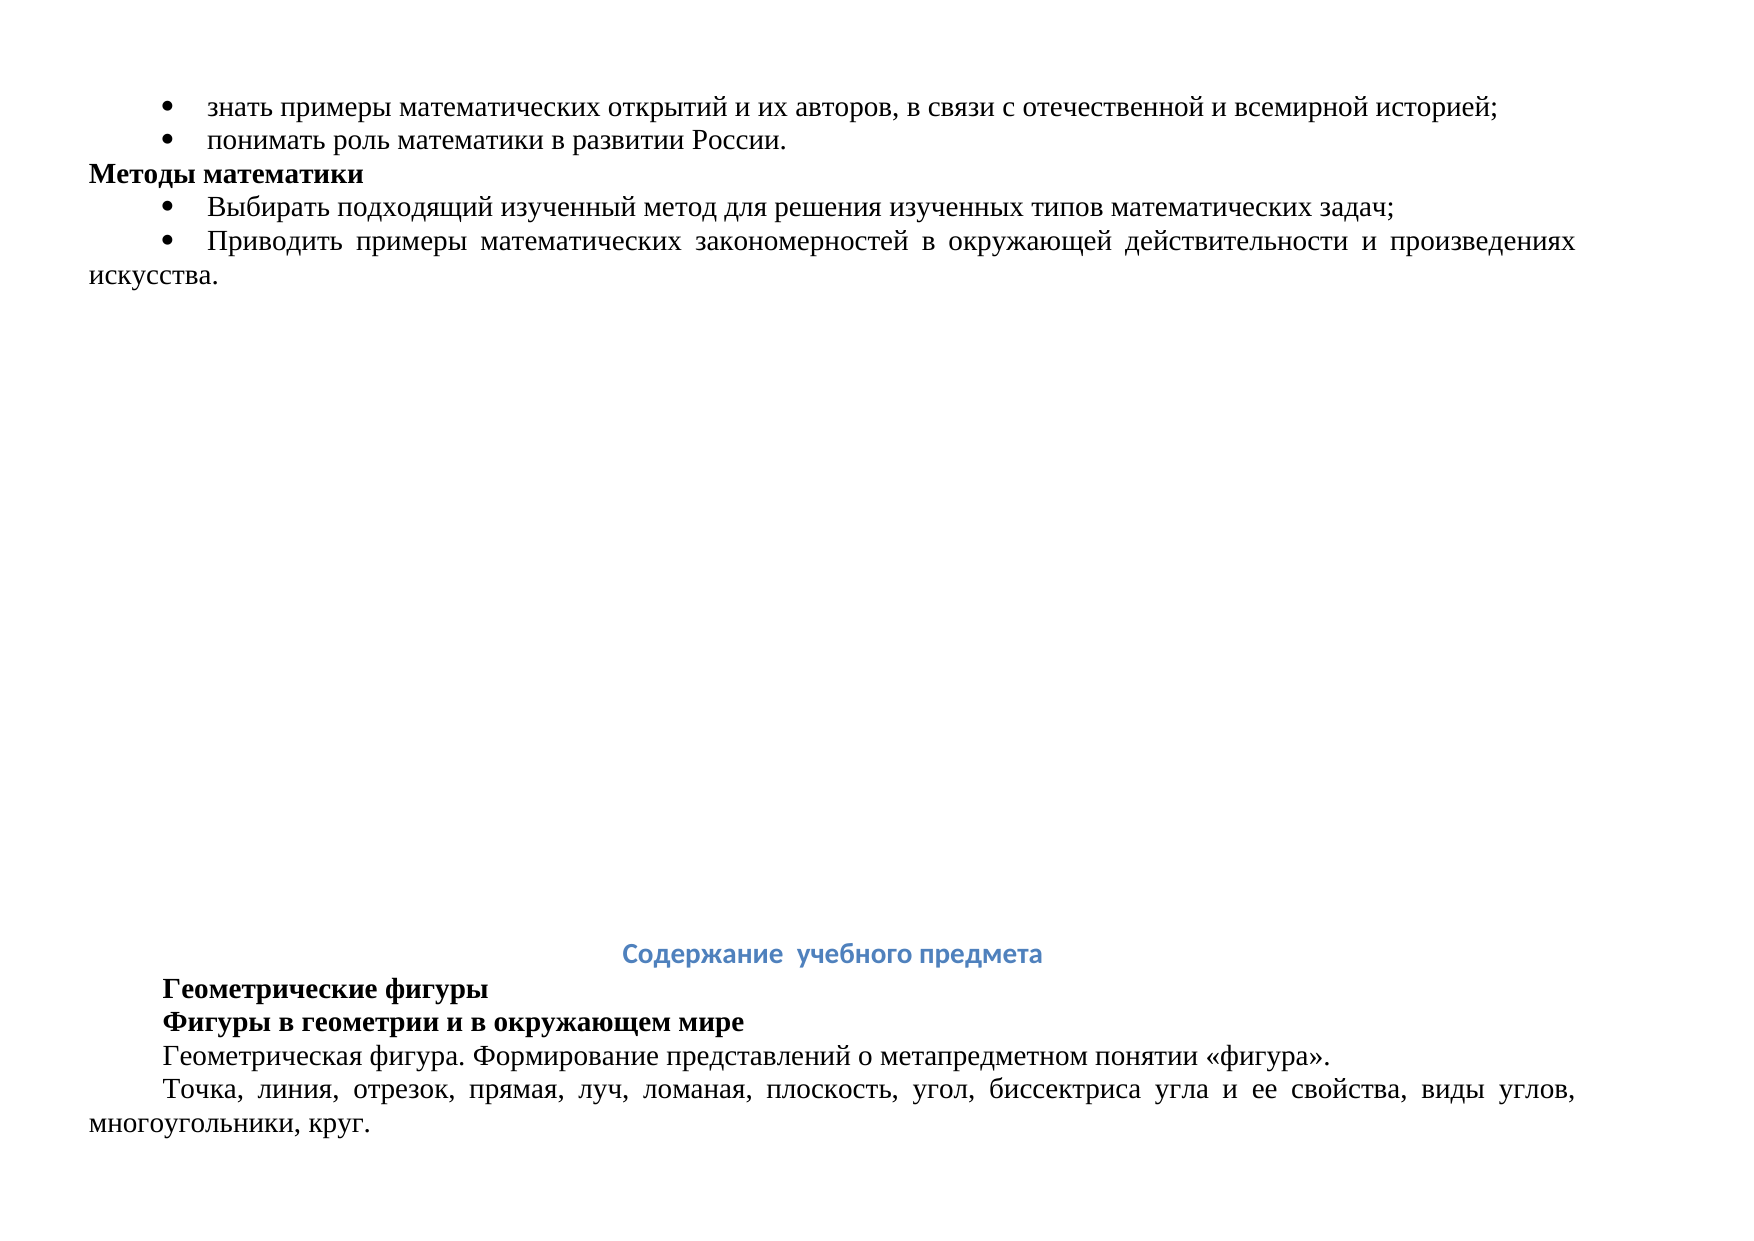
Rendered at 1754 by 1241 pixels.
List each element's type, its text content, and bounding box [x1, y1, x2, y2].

text Геометрическая фигура. Формирование представлений о метапредметном понятии «фигура». [89, 1038, 1577, 1071]
list понимать роль математики в развитии России. [89, 122, 1577, 156]
subtitle Содержание учебного предмета [89, 935, 1577, 971]
list Выбирать подходящий изученный метод для решения изученных типов математических задач; [89, 189, 1577, 223]
list Приводить примеры математических закономерностей в окружающей действительности и произведениях искусства. [89, 223, 1577, 290]
text Фигуры в геометрии и в окружающем мире [89, 1004, 1577, 1038]
text Точка, линия, отрезок, прямая, луч, ломаная, плоскость, угол, биссектриса угла и ее свойства, виды углов, многоугольники, круг. [89, 1071, 1577, 1138]
text Методы математики [89, 156, 1577, 189]
subtitle Геометрические фигуры [89, 971, 1577, 1004]
list знать примеры математических открытий и их авторов, в связи с отечественной и всемирной историей; [89, 89, 1577, 122]
